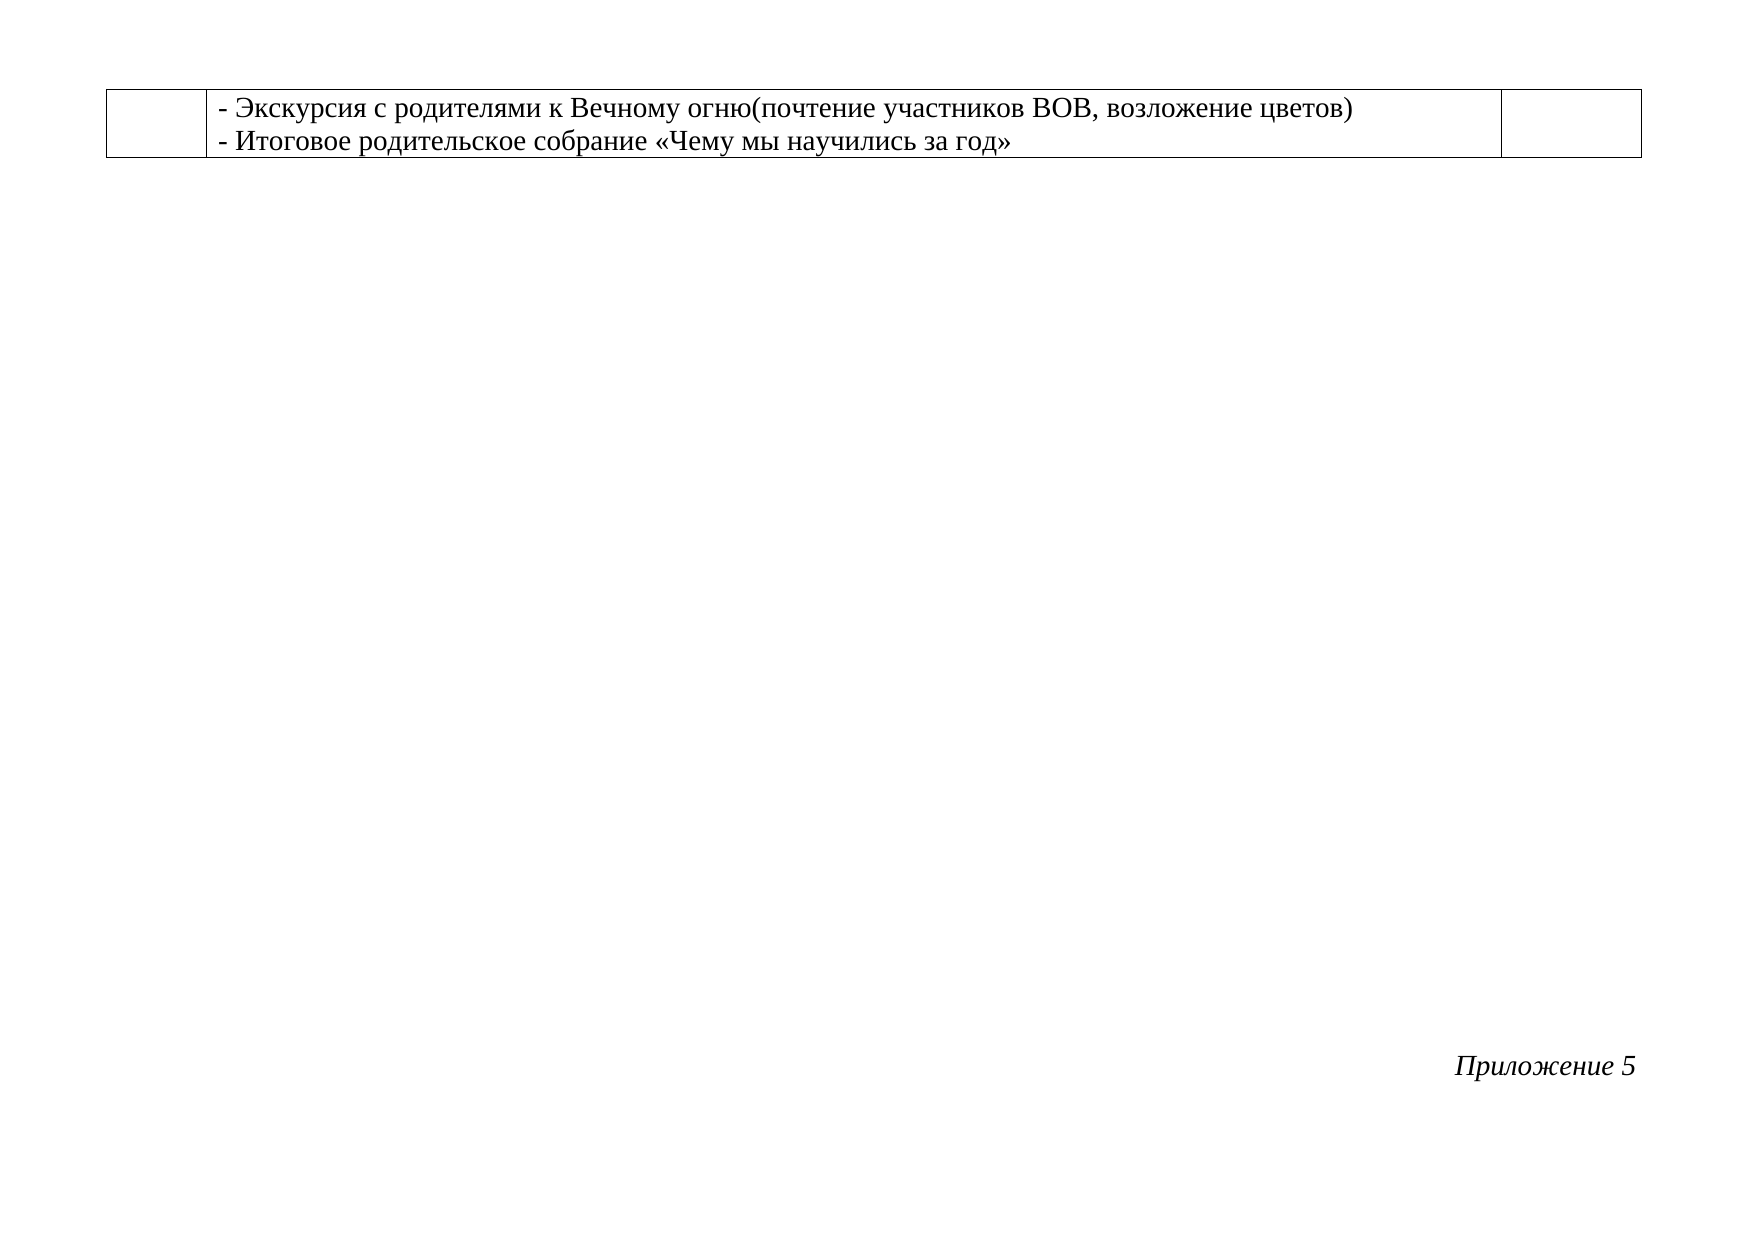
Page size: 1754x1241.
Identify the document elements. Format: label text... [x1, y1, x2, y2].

table_cell 9. [107, 90, 206, 157]
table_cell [207, 90, 1501, 157]
table_cell Май [1502, 90, 1641, 157]
text Приложение 5 [118, 1048, 1636, 1082]
